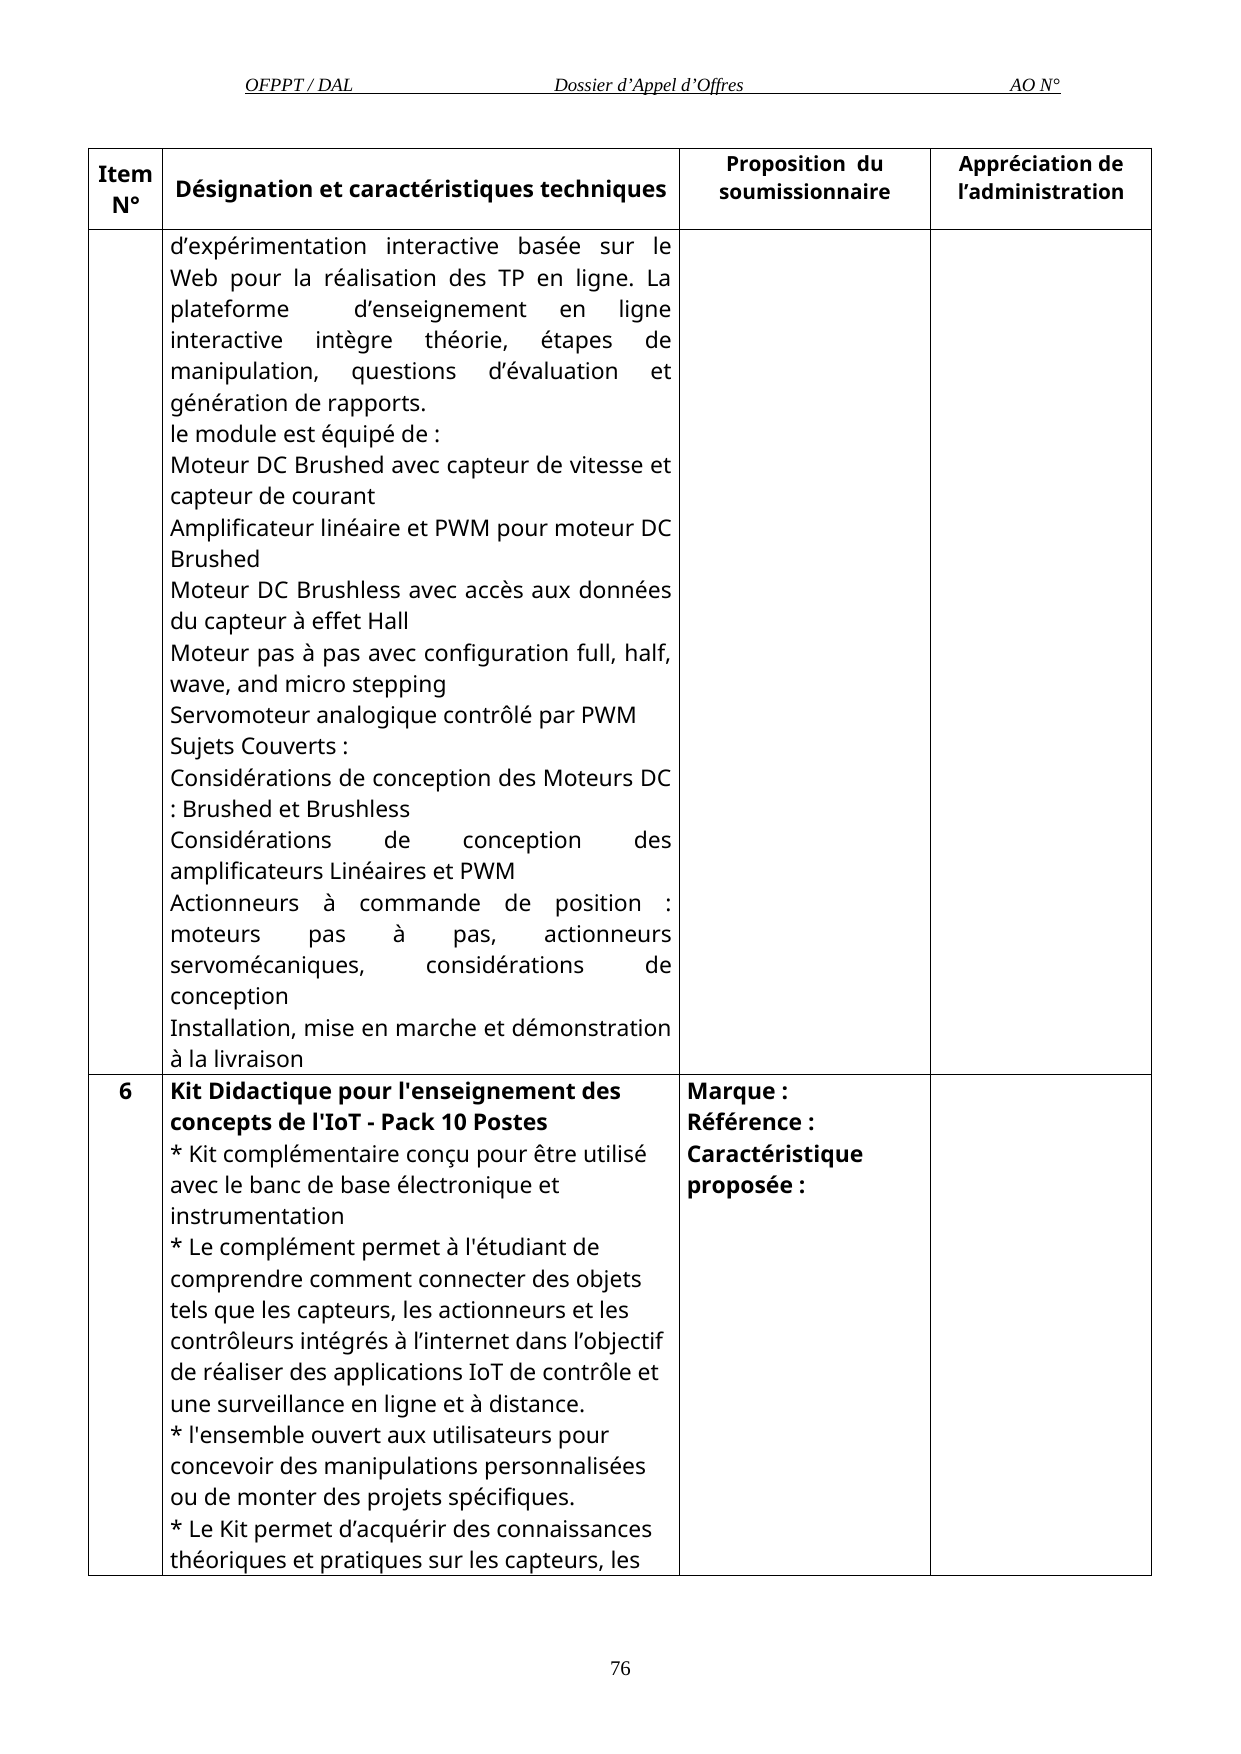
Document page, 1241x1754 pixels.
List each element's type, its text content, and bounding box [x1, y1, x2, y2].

table_header Désignation et caractéristiques techniques [163, 149, 679, 229]
table_cell 6 [89, 1075, 162, 1575]
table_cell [163, 1075, 679, 1575]
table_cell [163, 230, 679, 1074]
table_header Proposition du soumissionnaire [680, 149, 930, 229]
table_cell [931, 1075, 1151, 1575]
table_cell [931, 230, 1151, 1074]
table_header Appréciation de l’administration [931, 149, 1151, 229]
table_cell 5 [89, 230, 162, 1074]
table_header Item N° [89, 149, 162, 229]
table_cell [680, 230, 930, 1074]
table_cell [680, 1075, 930, 1575]
